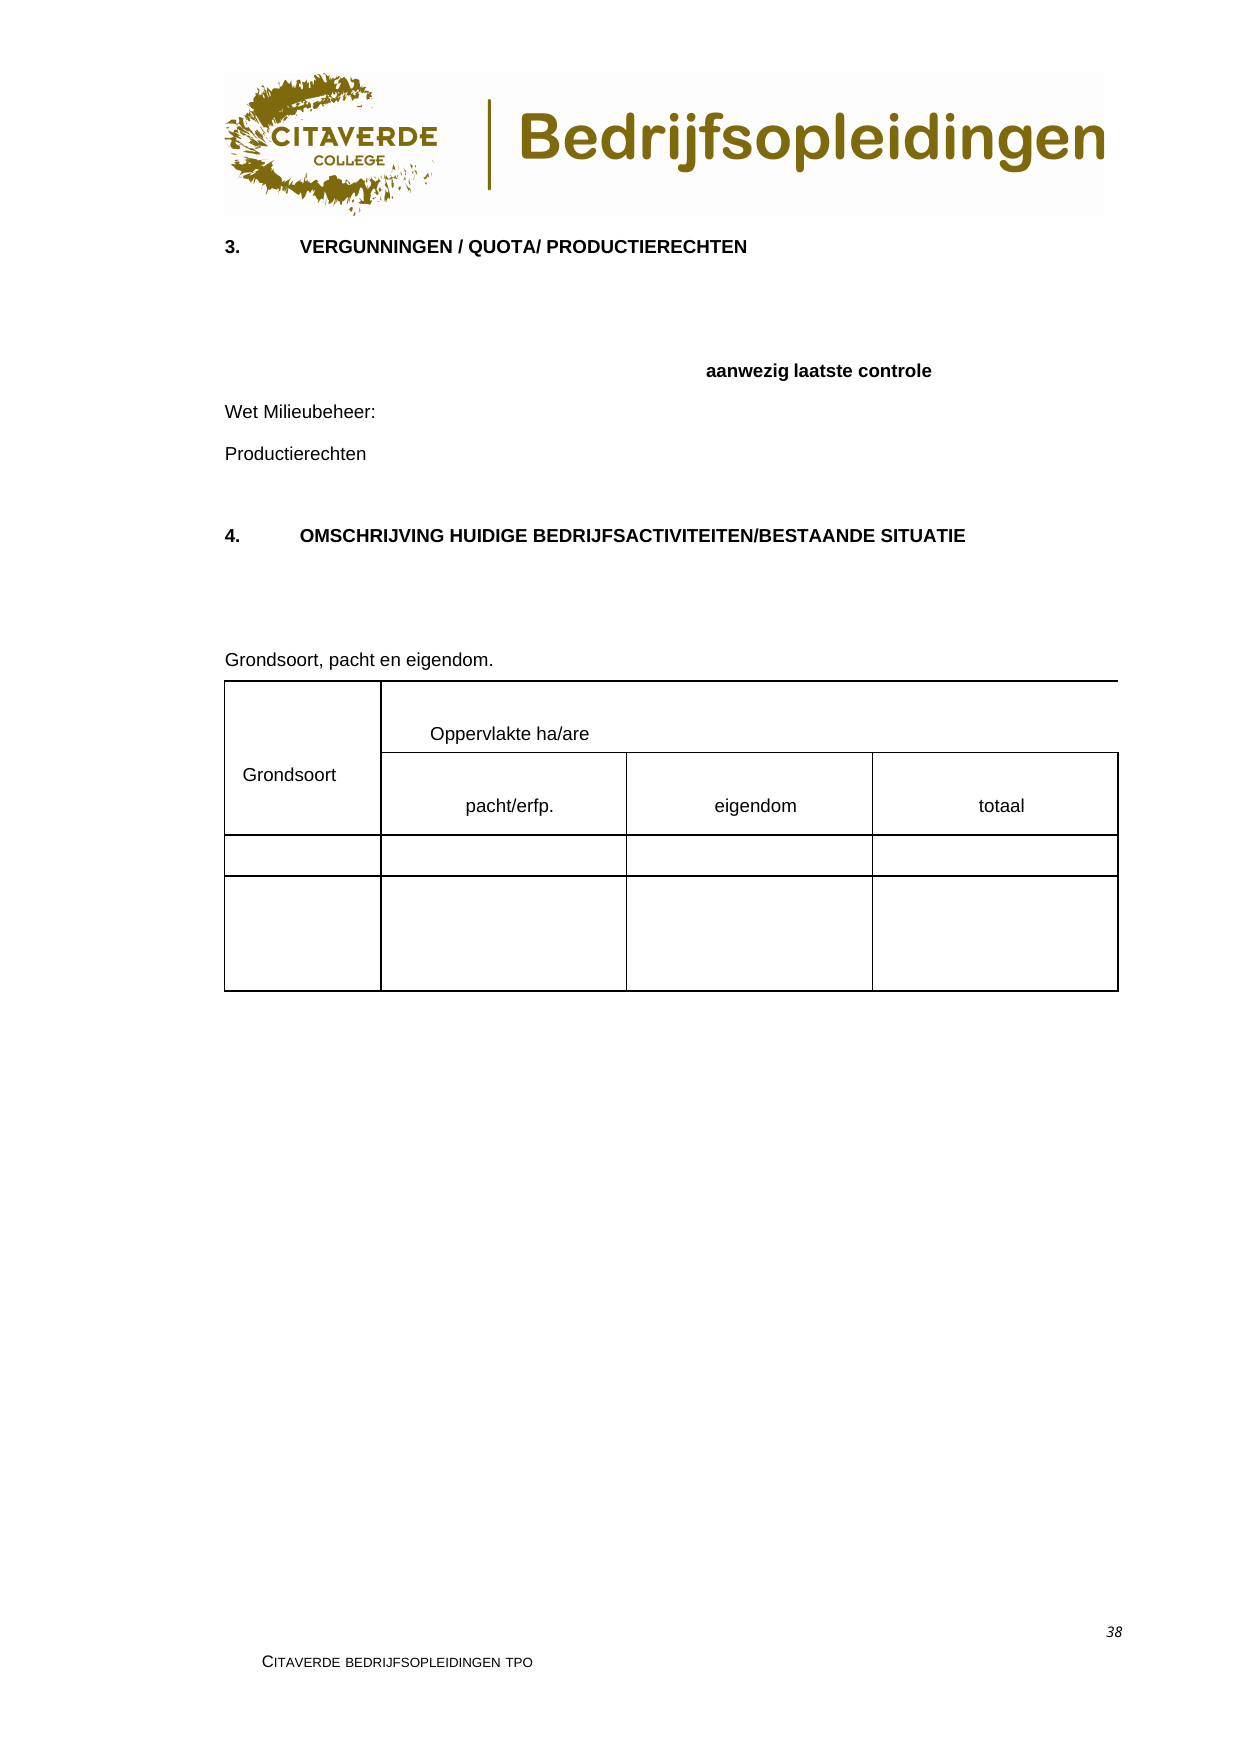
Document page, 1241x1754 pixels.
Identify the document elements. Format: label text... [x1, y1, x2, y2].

text Grondsoort, pacht en eigendom. [224, 638, 1122, 673]
text Productierechten [224, 432, 1122, 467]
table_cell totaal [873, 753, 1117, 834]
table_header Grondsoort [225, 682, 380, 834]
table_cell pacht/erfp. [382, 753, 626, 834]
table_cell [627, 836, 872, 875]
table_cell [873, 836, 1117, 875]
table_cell [382, 836, 626, 875]
table_cell [382, 877, 626, 990]
table_cell [225, 877, 380, 990]
text 4. OMSCHRIJVING HUIDIGE BEDRIJFSACTIVITEITEN/BESTAANDE SITUATIE [224, 515, 1122, 550]
table_cell eigendom [627, 753, 872, 834]
table_cell [225, 836, 380, 875]
table_cell [627, 877, 872, 990]
text Wet Milieubeheer: [224, 391, 1122, 426]
text 3. VERGUNNINGEN / QUOTA/ PRODUCTIERECHTEN [224, 226, 1122, 261]
table_cell [873, 877, 1117, 990]
text aanwezig laatste controle [224, 350, 1122, 385]
table_header Oppervlakte ha/are [382, 682, 1118, 752]
picture [224, 73, 1105, 216]
